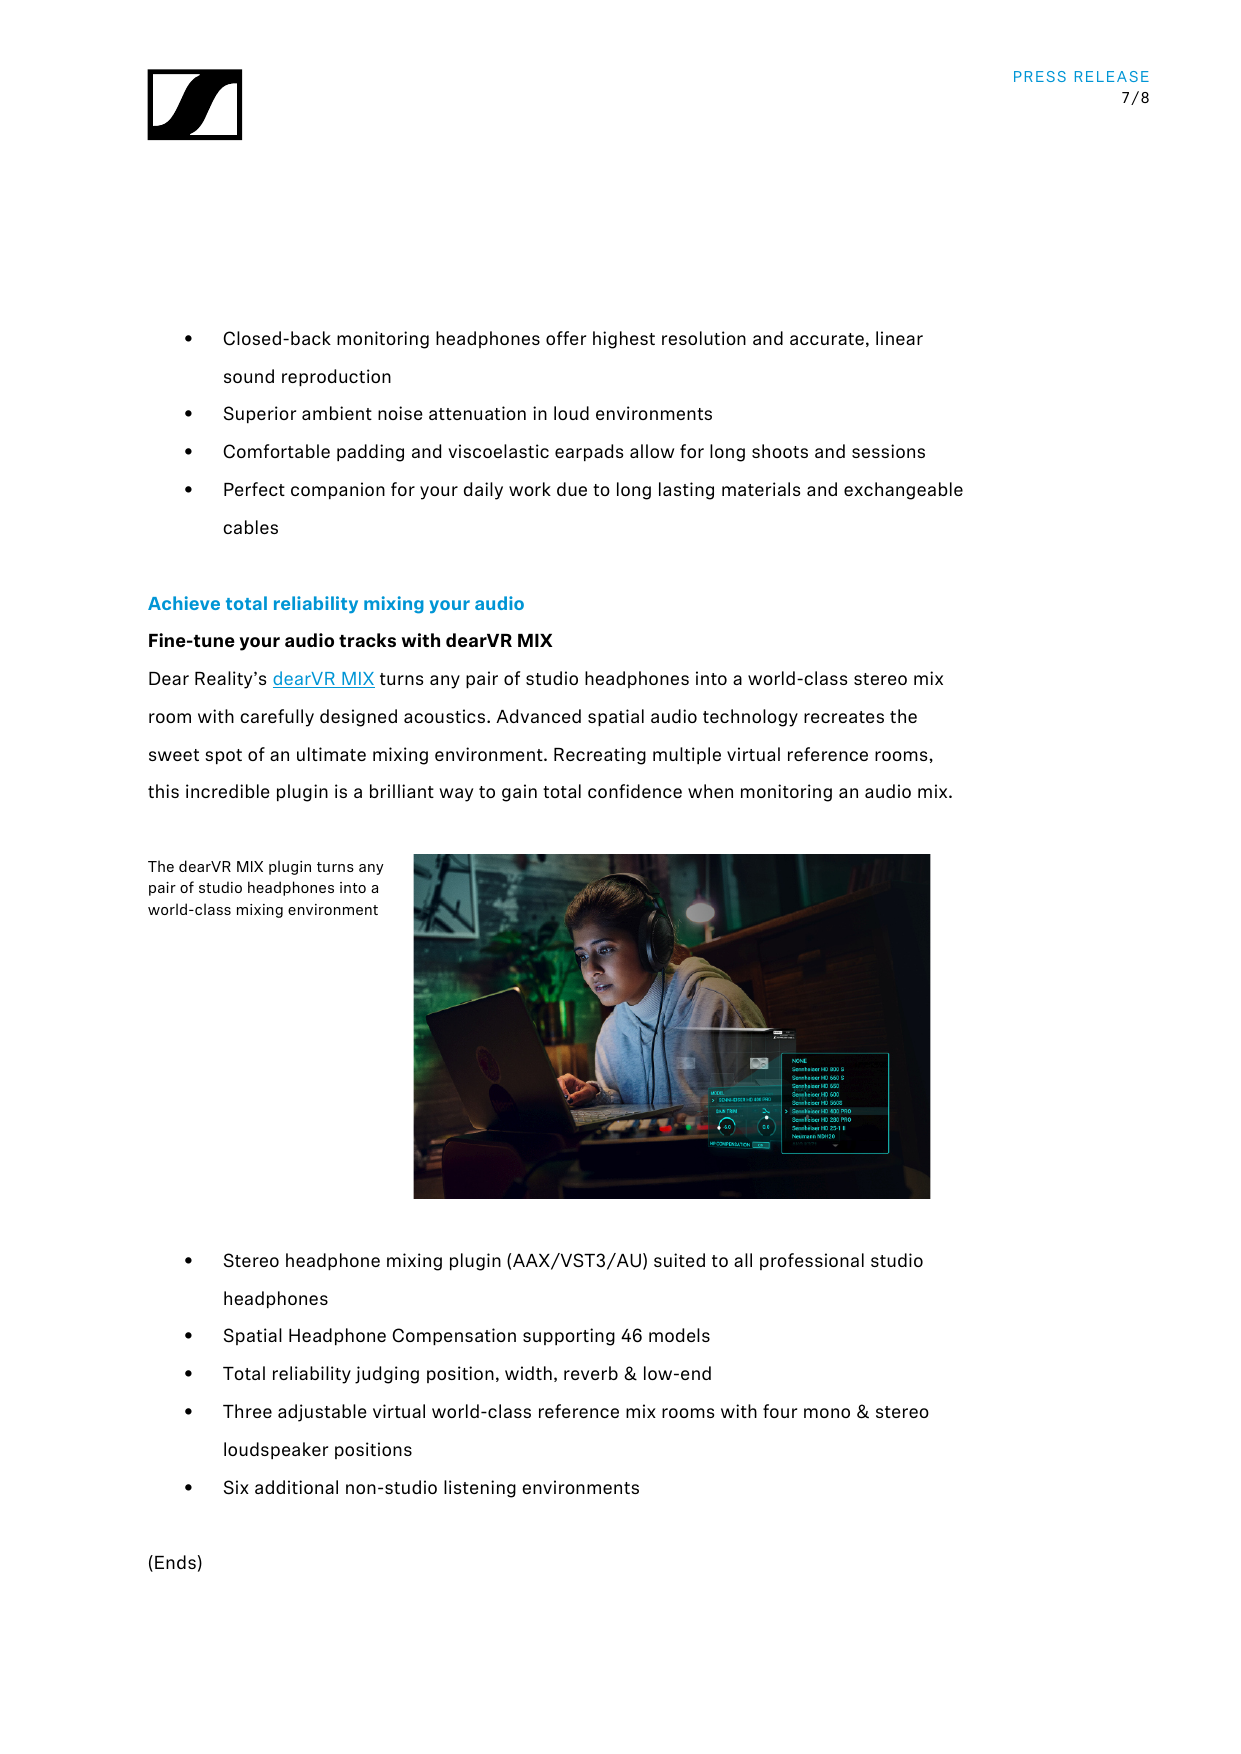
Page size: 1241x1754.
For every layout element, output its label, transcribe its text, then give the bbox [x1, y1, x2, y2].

picture [413, 854, 931, 1199]
text Fine-tune your audio tracks with dearVR MIX [148, 627, 968, 652]
list Perfect companion for your daily work due to long lasting materials and exchangeable cables [185, 476, 968, 539]
list Total reliability judging position, width, reverb & low-end [185, 1360, 968, 1385]
table_header The dearVR MIX plugin turns any pair of studio headphones into a world-class mixing environment [148, 854, 413, 1209]
list Closed-back monitoring headphones offer highest resolution and accurate, linear sound reproduction [185, 325, 968, 388]
list Spatial Headphone Compensation supporting 46 models [185, 1322, 968, 1347]
text Achieve total reliability mixing your audio [148, 589, 968, 614]
list Comfortable padding and viscoelastic earpads allow for long shoots and sessions [185, 438, 968, 463]
text Dear Reality’s dearVR MIX turns any pair of studio headphones into a world-class stereo mix room with carefully designed acoustics. Advanced spatial audio technology recreates the sweet spot of an ultimate mixing environment. Recreating multiple virtual reference rooms, this incredible plugin is a brilliant way to gain total confidence when monitoring an audio mix. [148, 665, 968, 804]
text (Ends) [148, 1549, 968, 1574]
table_header [414, 854, 967, 1209]
list Stereo headphone mixing plugin (AAX/VST3/AU) suited to all professional studio headphones [185, 1247, 968, 1310]
list Six additional non-studio listening environments [185, 1473, 968, 1499]
list Three adjustable virtual world-class reference mix rooms with four mono & stereo loudspeaker positions [185, 1398, 968, 1461]
list Superior ambient noise attenuation in loud environments [185, 400, 968, 426]
